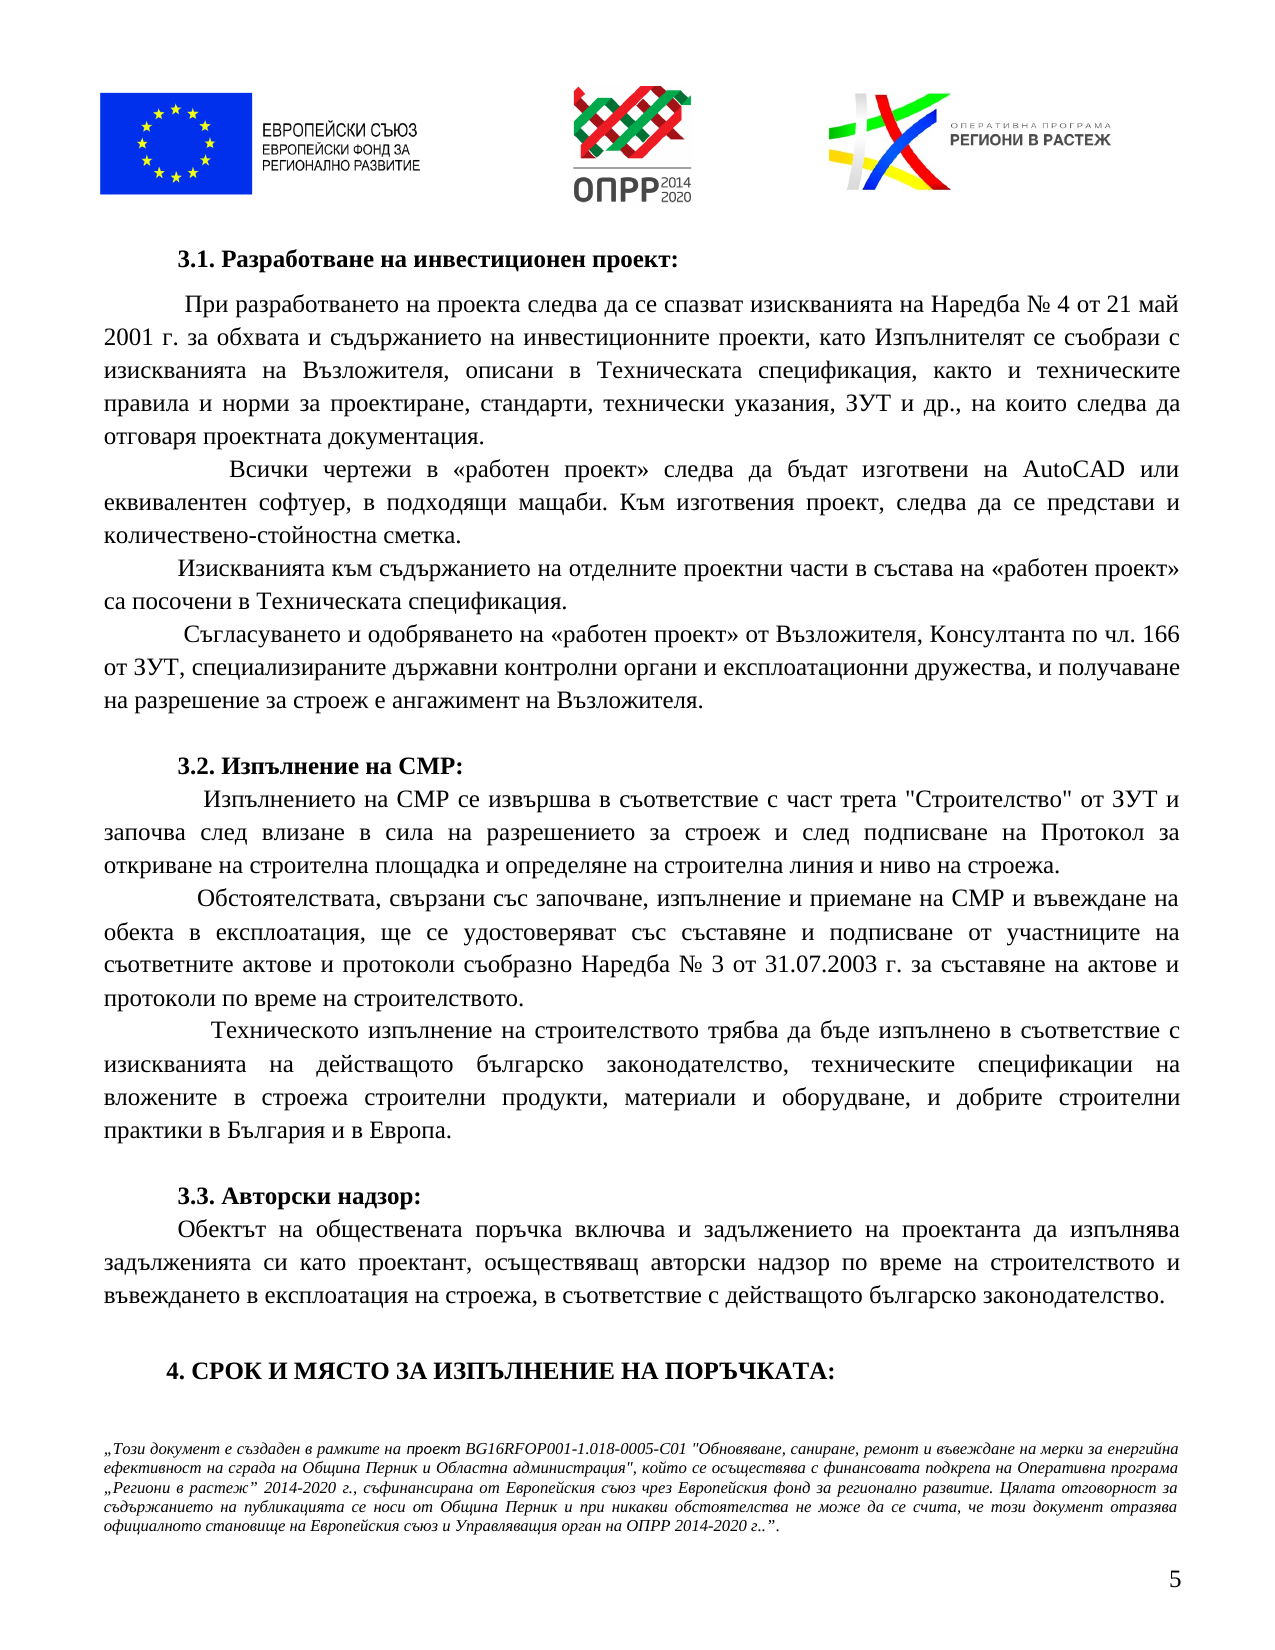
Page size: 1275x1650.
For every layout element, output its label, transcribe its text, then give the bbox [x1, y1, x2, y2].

text 3.3. Авторски надзор: [103, 1181, 1181, 1209]
text При разработването на проекта следва да се спазват изискванията на Наредба № 4 от 21 май 2001 г. за обхвата и съдържанието на инвестиционните проекти, като Изпълнителят се съобрази с изискванията на Възложителя, описани в Техническата спецификация, както и техническите правила и норми за проектиране, стандарти, технически указания, ЗУТ и др., на които следва да отговаря проектната документация. [103, 289, 1181, 450]
text Техническото изпълнение на строителството трябва да бъде изпълнено в съответствие с изискванията на действащото българско законодателство, техническите спецификации на вложените в строежа строителни продукти, материали и оборудване, и добрите строителни практики в България и в Европа. [103, 1016, 1181, 1143]
picture [573, 86, 694, 208]
text Всички чертежи в «работен проект» следва да бъдат изготвени на AutoCAD или еквивалентен софтуер, в подходящи мащаби. Към изготвения проект, следва да се представи и количествено-стойностна сметка. [103, 454, 1181, 549]
text 4. СРОК И МЯСТО ЗА ИЗПЪЛНЕНИЕ НА ПОРЪЧКАТА: [103, 1356, 1181, 1384]
text Изискванията към съдържанието на отделните проектни части в състава на «работен проект» са посочени в Техническата спецификация. [103, 553, 1181, 615]
picture [813, 86, 1132, 197]
text Обстоятелствата, свързани със започване, изпълнение и приемане на СМР и въвеждане на обекта в експлоатация, ще се удостоверяват със съставяне и подписване от участниците на съответните актове и протоколи съобразно Наредба № 3 от 31.07.2003 г. за съставяне на актове и протоколи по време на строителството. [103, 883, 1181, 1011]
text 3.2. Изпълнение на СМР: [103, 751, 1181, 780]
picture [85, 81, 448, 208]
text Съгласуването и одобряването на «работен проект» от Възложителя, Консултанта по чл. 166 от ЗУТ, специализираните държавни контролни органи и експлоатационни дружества, и получаване на разрешение за строеж е ангажимент на Възложителя. [103, 619, 1181, 714]
text Изпълнението на СМР се извършва в съответствие с част трета "Строителство" от ЗУТ и започва след влизане в сила на разрешението за строеж и след подписване на Протокол за откриване на строителна площадка и определяне на строителна линия и ниво на строежа. [103, 784, 1181, 879]
text 3.1. Разработване на инвестиционен проект: [103, 244, 1181, 272]
text Обектът на обществената поръчка включва и задължението на проектанта да изпълнява задълженията си като проектант, осъществяващ авторски надзор по време на строителството и въвеждането в експлоатация на строежа, в съответствие с действащото българско законодателство. [103, 1214, 1181, 1308]
